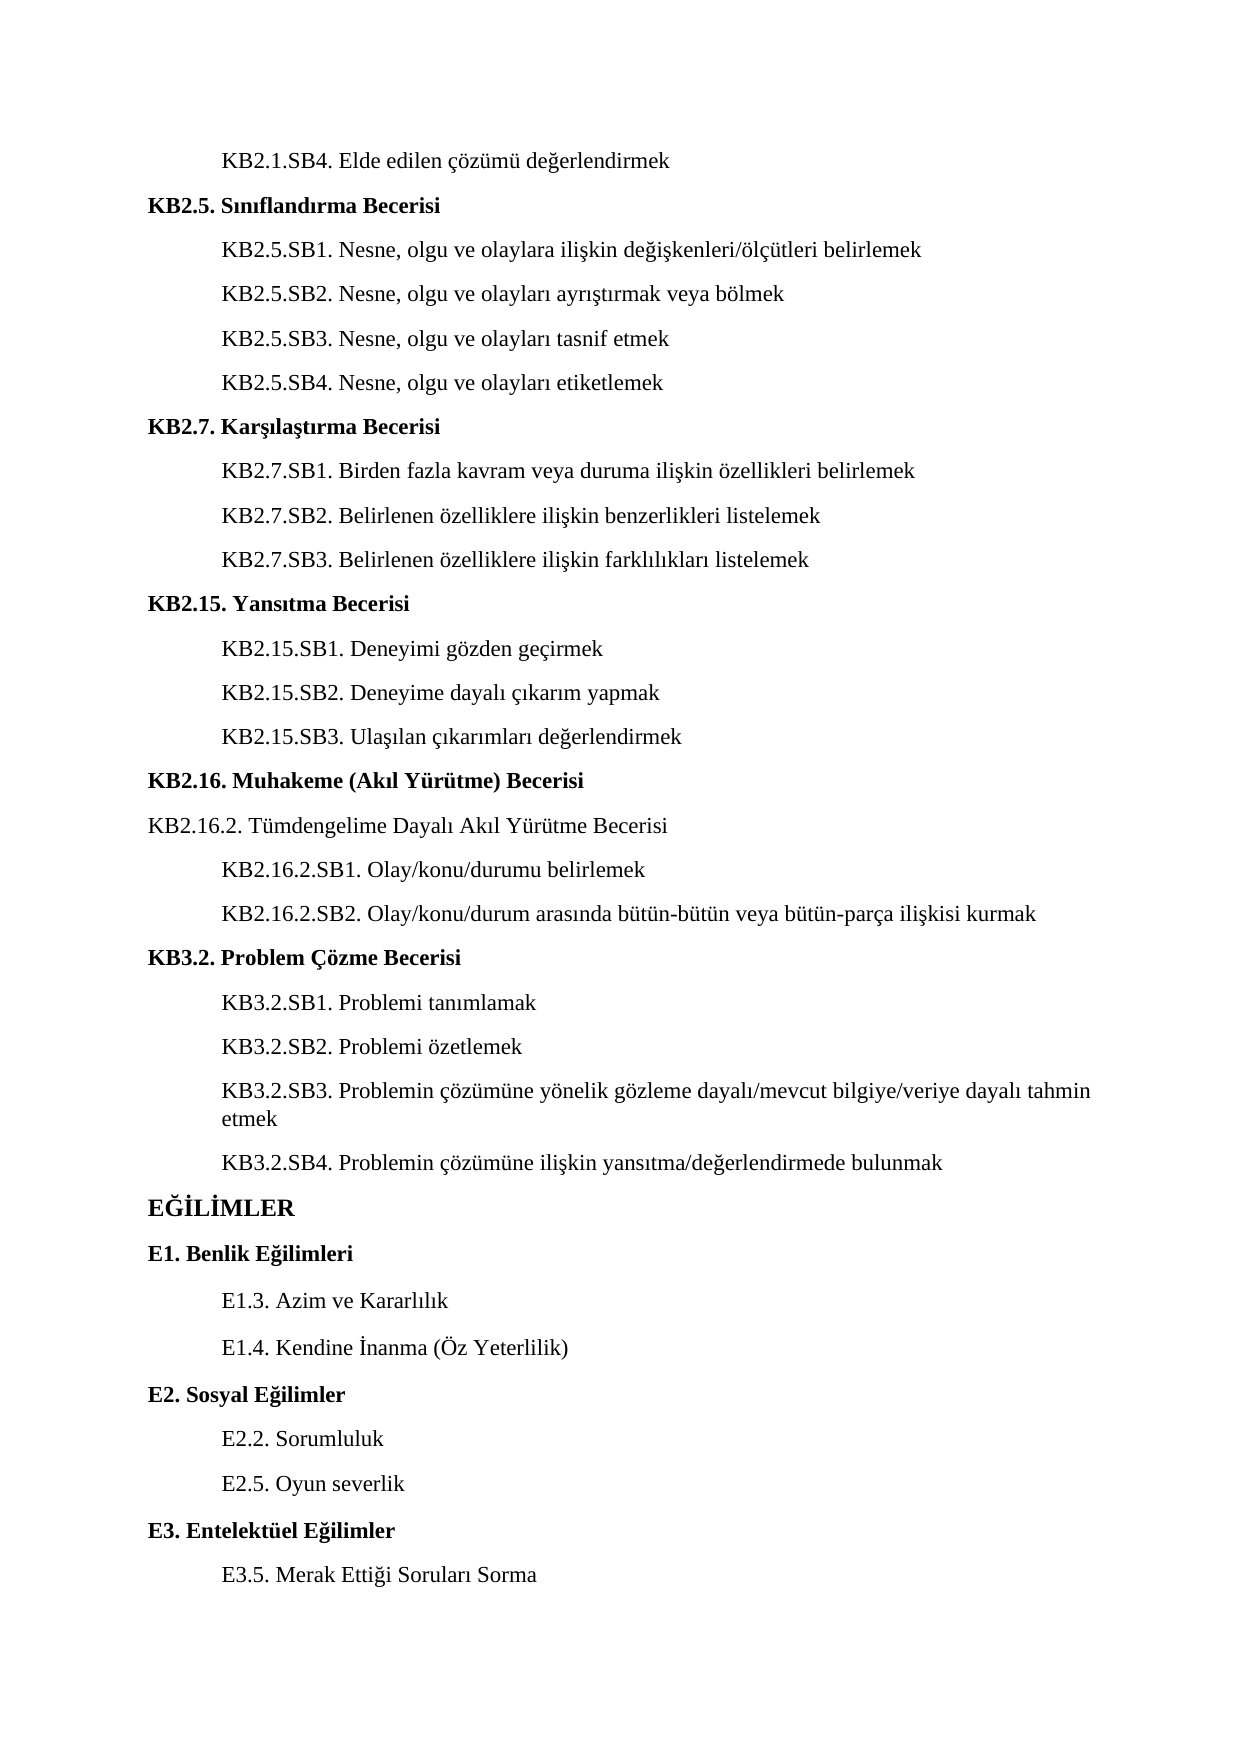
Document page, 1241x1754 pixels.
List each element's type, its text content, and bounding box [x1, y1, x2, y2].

text KB2.16.2.SB1. Olay/konu/durumu belirlemek [148, 856, 1093, 882]
text KB3.2.SB2. Problemi özetlemek [148, 1033, 1093, 1059]
text KB3.2.SB3. Problemin çözümüne yönelik gözleme dayalı/mevcut bilgiye/veriye dayalı tahmin etmek [221, 1077, 1093, 1131]
text KB2.16.2.SB2. Olay/konu/durum arasında bütün-bütün veya bütün-parça ilişkisi kurmak [148, 900, 1093, 927]
text E2.5. Oyun severlik [148, 1470, 1093, 1496]
text KB2.5.SB1. Nesne, olgu ve olaylara ilişkin değişkenleri/ölçütleri belirlemek [148, 236, 1093, 262]
text KB2.15. Yansıtma Becerisi [148, 590, 1093, 617]
text E1.3. Azim ve Kararlılık [148, 1287, 1093, 1313]
text KB3.2.SB1. Problemi tanımlamak [148, 989, 1093, 1015]
text E3. Entelektüel Eğilimler [148, 1517, 1093, 1543]
text E1. Benlik Eğilimleri [148, 1240, 1093, 1267]
text KB2.7. Karşılaştırma Becerisi [148, 413, 1093, 439]
text KB2.7.SB2. Belirlenen özelliklere ilişkin benzerlikleri listelemek [148, 502, 1093, 528]
text E1.4. Kendine İnanma (Öz Yeterlilik) [148, 1334, 1093, 1360]
text KB2.16. Muhakeme (Akıl Yürütme) Becerisi [148, 767, 1093, 794]
text KB2.1.SB4. Elde edilen çözümü değerlendirmek [221, 148, 1093, 174]
text KB2.5. Sınıflandırma Becerisi [148, 192, 1093, 218]
text KB2.16.2. Tümdengelime Dayalı Akıl Yürütme Becerisi [148, 812, 1093, 838]
text KB3.2.SB4. Problemin çözümüne ilişkin yansıtma/değerlendirmede bulunmak [148, 1149, 1093, 1176]
text KB2.7.SB3. Belirlenen özelliklere ilişkin farklılıkları listelemek [148, 546, 1093, 572]
text KB2.7.SB1. Birden fazla kavram veya duruma ilişkin özellikleri belirlemek [148, 457, 1093, 484]
text KB2.5.SB2. Nesne, olgu ve olayları ayrıştırmak veya bölmek [148, 280, 1093, 307]
text E2.2. Sorumluluk [148, 1425, 1093, 1452]
text E2. Sosyal Eğilimler [148, 1381, 1093, 1407]
text KB3.2. Problem Çözme Becerisi [148, 944, 1093, 971]
text KB2.5.SB3. Nesne, olgu ve olayları tasnif etmek [148, 325, 1093, 351]
text KB2.15.SB1. Deneyimi gözden geçirmek [148, 634, 1093, 661]
text KB2.15.SB2. Deneyime dayalı çıkarım yapmak [148, 679, 1093, 705]
text E3.5. Merak Ettiği Soruları Sorma [148, 1561, 1093, 1588]
text KB2.5.SB4. Nesne, olgu ve olayları etiketlemek [148, 369, 1093, 395]
text KB2.15.SB3. Ulaşılan çıkarımları değerlendirmek [148, 723, 1093, 749]
text EĞİLİMLER [148, 1193, 1093, 1222]
